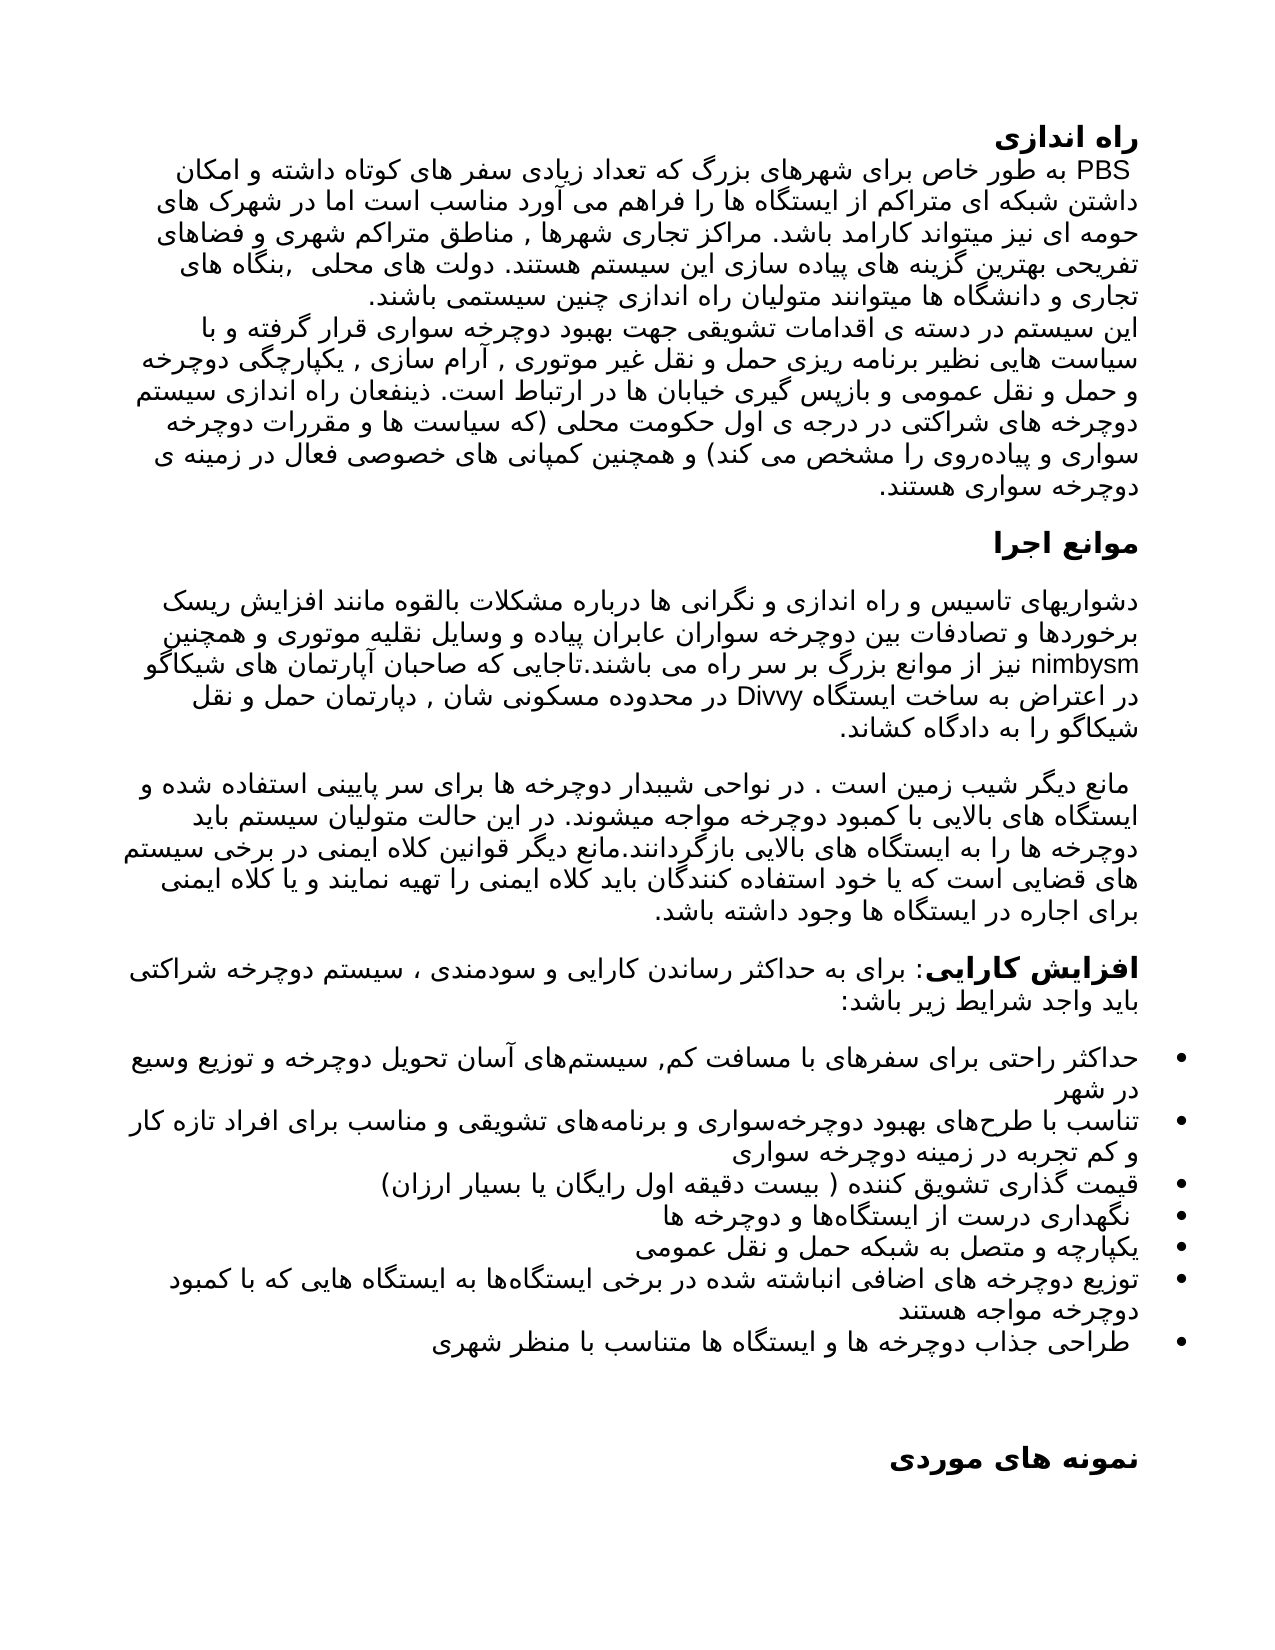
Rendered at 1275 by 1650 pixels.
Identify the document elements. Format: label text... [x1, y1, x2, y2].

list تناسب با طرح‌های بهبود دوچرخه‌سواری و برنامه‌های تشویقی و مناسب برای افراد تازه کار و کم تجربه در زمینه دوچرخه سواری [120, 1105, 1177, 1168]
list توزیع دوچرخه های اضافی انباشته شده در برخی ایستگاه‌ها به ایستگاه هایی که با کمبود دوچرخه مواجه هستند [120, 1263, 1177, 1326]
text افزایش کارایی: برای به حداکثر رساندن کارایی و سودمندی ، سیستم دوچرخه شراکتی باید واجد شرایط زیر باشد: [120, 952, 1139, 1017]
text این سیستم در دسته ی اقدامات تشویقی جهت بهبود دوچرخه سواری قرار گرفته و با سیاست هایی نظیر برنامه ریزی حمل و نقل غیر موتوری , آرام سازی , یکپارچگی دوچرخه و حمل و نقل عمومی و بازپس گیری خیابان ها در ارتباط است. ذینفعان راه اندازی سیستم دوچرخه های شراکتی در درجه ی اول حکومت محلی (که سیاست ها و مقررات دوچرخه سواری و پیاده‌روی را مشخص می کند) و همچنین کمپانی های خصوصی فعال در زمینه ی دوچرخه سواری هستند. [120, 312, 1139, 501]
text دشواریهای تاسیس و راه اندازی و نگرانی ها درباره مشکلات بالقوه مانند افزایش ریسک برخوردها و تصادفات بین دوچرخه سواران عابران پیاده و وسایل نقلیه موتوری و همچنین nimbysm نیز از موانع بزرگ بر سر راه می باشند.تاجایی که صاحبان آپارتمان های شیکاگو در اعتراض به ساخت ایستگاه Divvy در محدوده مسکونی شان , دپارتمان حمل و نقل شیکاگو را به دادگاه کشاند. [120, 585, 1139, 744]
text مانع دیگر شیب زمین است . در نواحی شیبدار دوچرخه ها برای سر پایینی استفاده شده و ایستگاه های بالایی با کمبود دوچرخه مواجه میشوند. در این حالت متولیان سیستم باید دوچرخه ها را به ایستگاه های بالایی بازگردانند.مانع دیگر قوانین کلاه ایمنی در برخی سیستم های قضایی است که یا خود استفاده کنندگان باید کلاه ایمنی را تهیه نمایند و یا کلاه ایمنی برای اجاره در ایستگاه ها وجود داشته باشد. [120, 769, 1139, 927]
list نگهداری درست از ایستگاه‌ها و دوچرخه ها [120, 1200, 1177, 1231]
text راه اندازی [120, 120, 1139, 154]
list حداکثر راحتی برای سفرهای با مسافت کم, سیستم‌های آسان تحویل دوچرخه و توزیع وسیع در شهر [120, 1042, 1177, 1105]
list قیمت گذاری تشویق کننده ( بیست دقیقه اول رایگان یا بسیار ارزان) [120, 1168, 1177, 1200]
list یکپارچه و متصل به شبکه حمل و نقل عمومی [120, 1231, 1177, 1263]
list طراحی جذاب دوچرخه ها و ایستگاه ها متناسب با منظر شهری [120, 1326, 1177, 1358]
text موانع اجرا [120, 526, 1139, 560]
text نمونه های موردی [120, 1441, 1139, 1475]
text PBS به طور خاص برای شهرهای بزرگ که تعداد زیادی سفر های کوتاه داشته و امکان داشتن شبکه ای متراکم از ایستگاه ها را فراهم می آورد مناسب است اما در شهرک های حومه ای نیز میتواند کارامد باشد. مراکز تجاری شهرها , مناطق متراکم شهری و فضاهای تفریحی بهترین گزینه های پیاده سازی این سیستم هستند. دولت های محلی ,بنگاه های تجاری و دانشگاه ها میتوانند متولیان راه اندازی چنین سیستمی باشند. [120, 154, 1139, 312]
